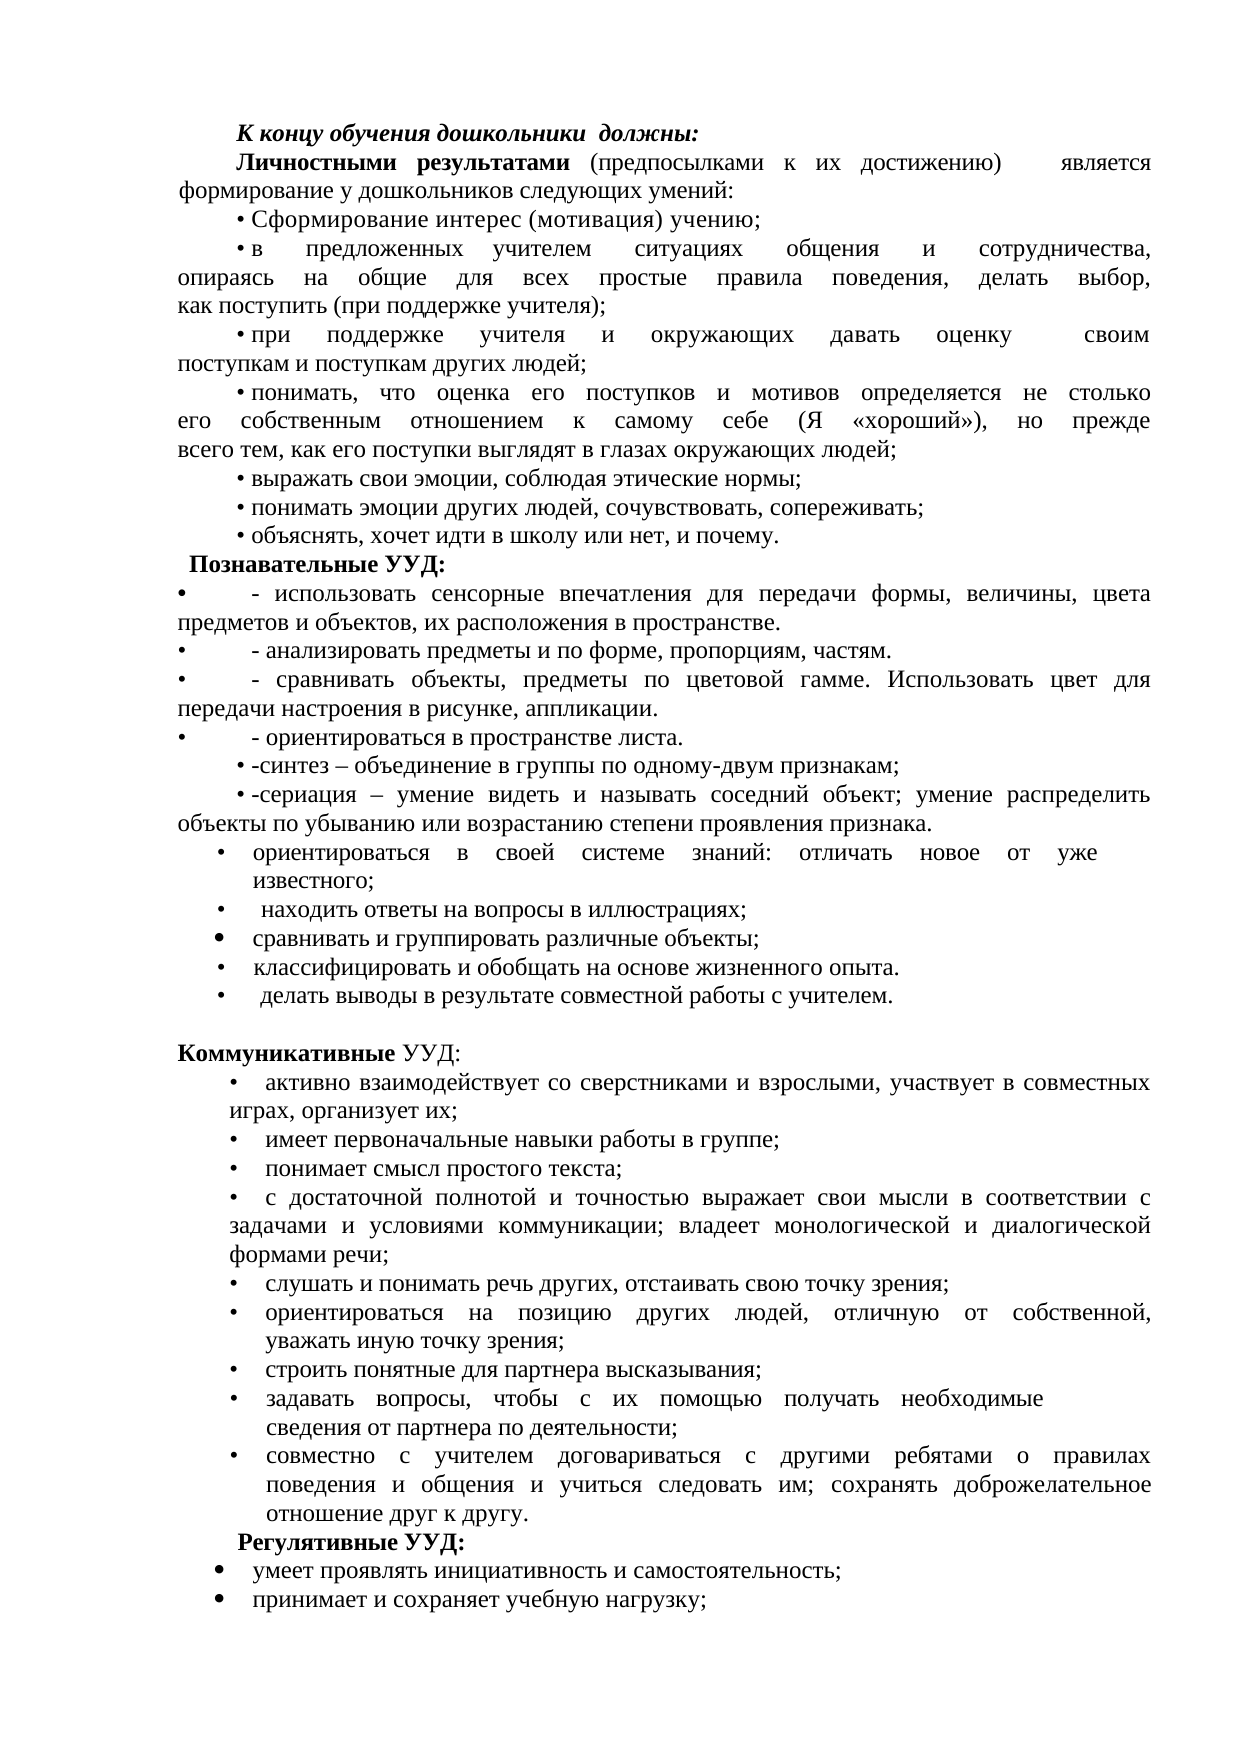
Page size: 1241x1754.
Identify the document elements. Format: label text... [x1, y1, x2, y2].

list сравнивать и группировать различные объекты; [215, 923, 1152, 952]
list - ориентироваться в пространстве листа. [177, 722, 1152, 751]
list выражать свои эмоции, соблюдая этические нормы; [177, 463, 1152, 492]
list слушать и понимать речь других, отстаивать свою точку зрения; [229, 1268, 1152, 1297]
text • задавать вопросы, чтобы с их помощью получать необходимые сведения от партнера по деятельности; [229, 1383, 1044, 1441]
list - анализировать предметы и по форме, пропорциям, частям. [177, 636, 1152, 664]
list -сериация – умение видеть и называть соседний объект; умение распределить объекты по убыванию или возрастанию степени проявления признака. [177, 779, 1152, 837]
text К концу обучения дошкольники должны: [177, 118, 1152, 147]
list активно взаимодействует со сверстниками и взрослыми, участвует в совместных играх, организует их; [229, 1067, 1152, 1124]
list при поддержке учителя и окружающих давать оценку своим поступкам и поступкам других людей; [177, 319, 1152, 377]
list совместно с учителем договариваться с другими ребятами о правилах поведения и общения и учиться следовать им; сохранять доброжелательное отношение друг к другу. [229, 1441, 1152, 1527]
list строить понятные для партнера высказывания; [229, 1354, 1152, 1383]
list объяснять, хочет идти в школу или нет, и почему. [177, 521, 1152, 549]
list ориентироваться на позицию других людей, отличную от собственной, уважать иную точку зрения; [229, 1297, 1152, 1354]
text • делать выводы в результате совместной работы с учителем. [217, 981, 1152, 1009]
text Коммуникативные УУД: [177, 1038, 1152, 1067]
list с достаточной полнотой и точностью выражает свои мысли в соответствии с задачами и условиями коммуникации; владеет монологической и диалогической формами речи; [229, 1182, 1152, 1268]
list понимает смысл простого текста; [229, 1153, 1152, 1182]
list находить ответы на вопросы в иллюстрациях; [217, 894, 1152, 923]
text Регулятивные УУД: [178, 1527, 1152, 1556]
text Познавательные УУД: [189, 549, 1152, 578]
list - сравнивать объекты, предметы по цветовой гамме. Использовать цвет для передачи настроения в рисунке, аппликации. [177, 664, 1152, 722]
list - использовать сенсорные впечатления для передачи формы, величины, цвета предметов и объектов, их расположения в пространстве. [177, 578, 1152, 636]
list понимать, что оценка его поступков и мотивов определяется не столько его собственным отношением к самому себе (Я «хороший»), но прежде всего тем, как его поступки выглядят в глазах окружающих людей; [177, 377, 1152, 463]
list принимает и сохраняет учебную нагрузку; [215, 1584, 1152, 1613]
list классифицировать и обобщать на основе жизненного опыта. [217, 952, 1152, 981]
list Сформирование интерес (мотивация) учению; [177, 204, 1152, 233]
list в предложенных учителем ситуациях общения и сотрудничества, опираясь на общие для всех простые правила поведения, делать выбор, как поступить (при поддержке учителя); [177, 233, 1152, 319]
list имеет первоначальные навыки работы в группе; [229, 1124, 1152, 1153]
list умеет проявлять инициативность и самостоятельность; [215, 1556, 1152, 1584]
list понимать эмоции других людей, сочувствовать, сопереживать; [177, 492, 1152, 521]
list -синтез – объединение в группы по одному-двум признакам; [177, 751, 1152, 779]
text Личностными результатами (предпосылками к их достижению) является формирование у дошкольников следующих умений: [179, 147, 1152, 204]
text • ориентироваться в своей системе знаний: отличать новое от уже известного; [217, 837, 1098, 894]
